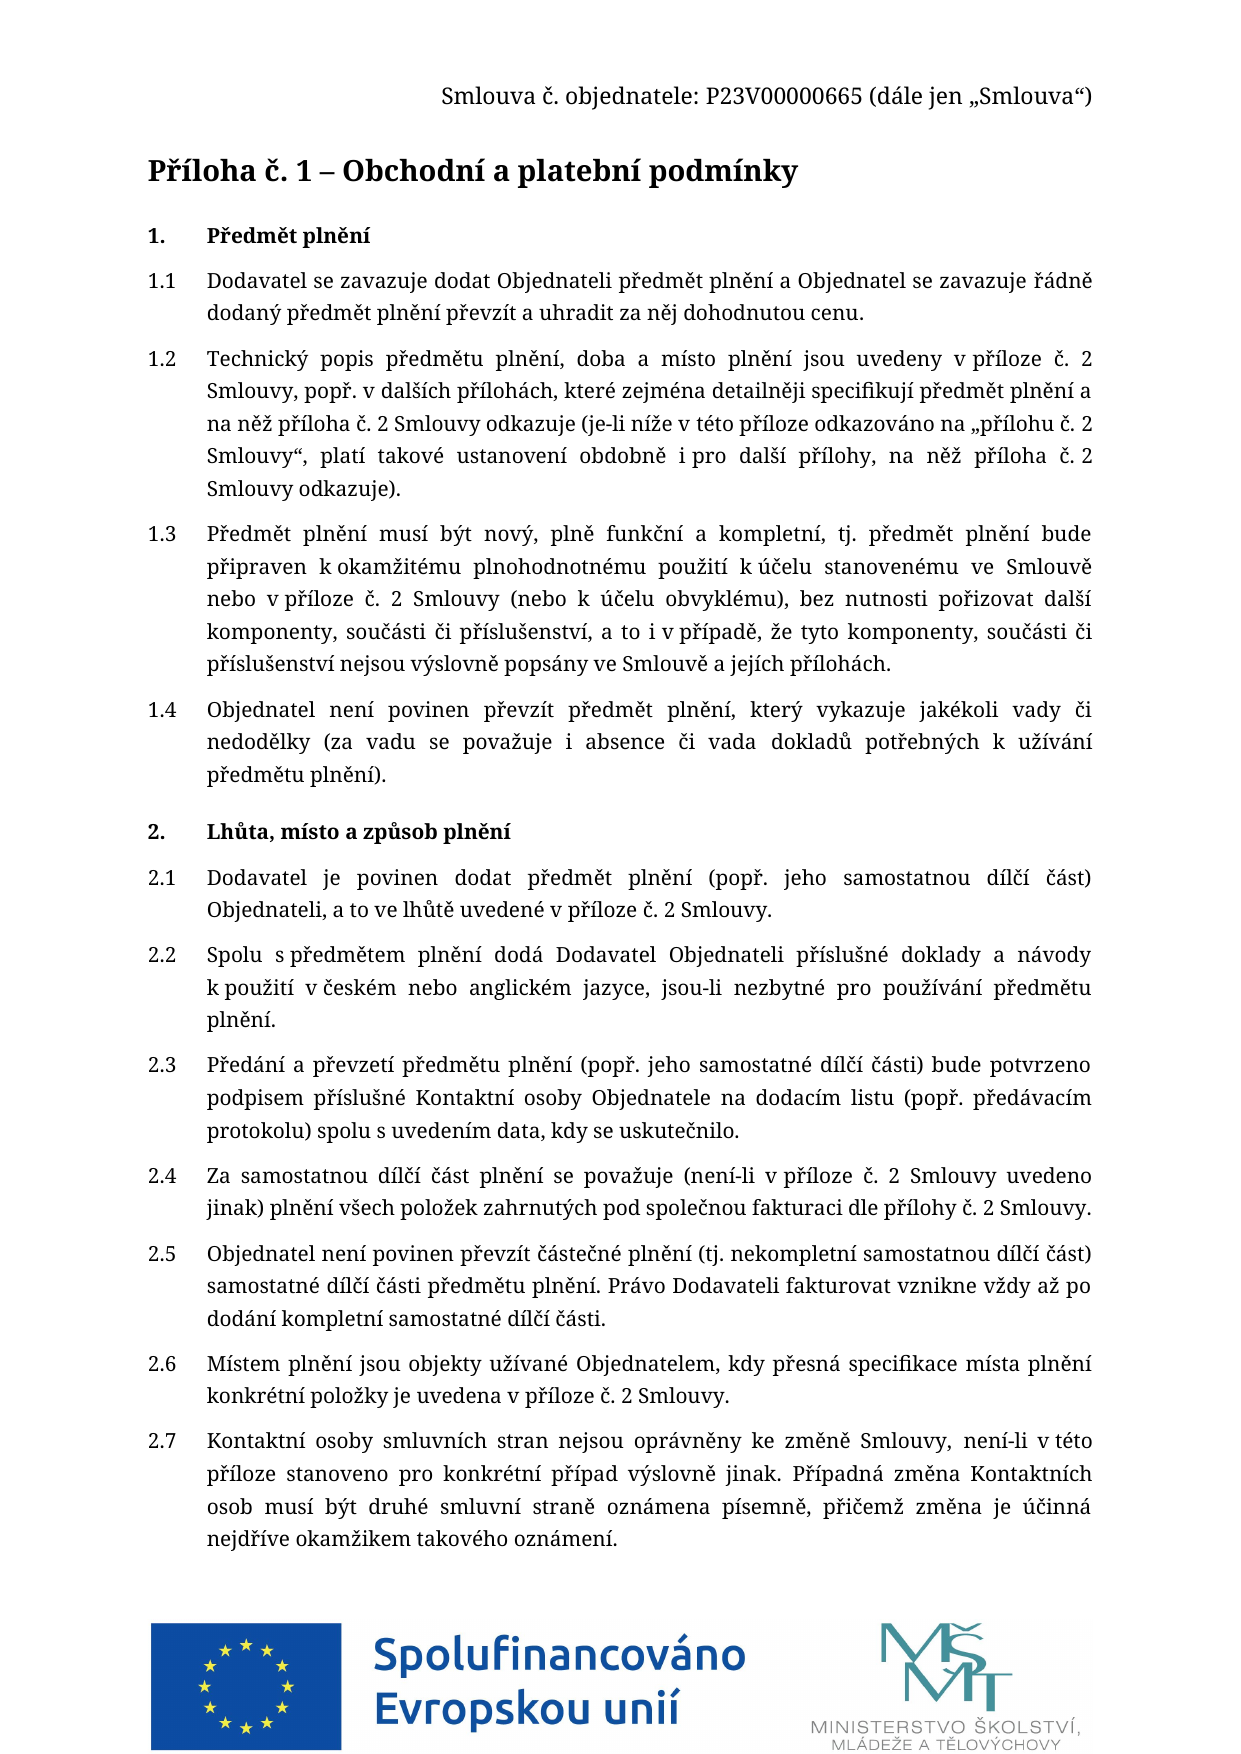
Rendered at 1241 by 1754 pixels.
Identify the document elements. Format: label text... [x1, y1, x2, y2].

list Lhůta, místo a způsob plnění [148, 817, 1093, 846]
list Objednatel není povinen převzít částečné plnění (tj. nekompletní samostatnou dílčí část) samostatné dílčí části předmětu plnění. Právo Dodavateli fakturovat vznikne vždy až po dodání kompletní samostatné dílčí části. [148, 1239, 1093, 1332]
list Kontaktní osoby smluvních stran nejsou oprávněny ke změně Smlouvy, není-li v této příloze stanoveno pro konkrétní případ výslovně jinak. Případná změna Kontaktních osob musí být druhé smluvní straně oznámena písemně, přičemž změna je účinná nejdříve okamžikem takového oznámení. [148, 1427, 1093, 1553]
list Za samostatnou dílčí část plnění se považuje (není-li v příloze č. 2 Smlouvy uvedeno jinak) plnění všech položek zahrnutých pod společnou fakturaci dle přílohy č. 2 Smlouvy. [148, 1161, 1093, 1222]
list Dodavatel je povinen dodat předmět plnění (popř. jeho samostatnou dílčí část) Objednateli, a to ve lhůtě uvedené v příloze č. 2 Smlouvy. [148, 863, 1093, 924]
list Předmět plnění [148, 221, 1093, 249]
list Spolu s předmětem plnění dodá Dodavatel Objednateli příslušné doklady a návody k použití v českém nebo anglickém jazyce, jsou-li nezbytné pro používání předmětu plnění. [148, 940, 1093, 1034]
text Příloha č. 1 – Obchodní a platební podmínky [148, 150, 1093, 190]
list Objednatel není povinen převzít předmět plnění, který vykazuje jakékoli vady či nedodělky (za vadu se považuje i absence či vada dokladů potřebných k užívání předmětu plnění). [148, 695, 1093, 788]
list Místem plnění jsou objekty užívané Objednatelem, kdy přesná specifikace místa plnění konkrétní položky je uvedena v příloze č. 2 Smlouvy. [148, 1349, 1093, 1410]
list Dodavatel se zavazuje dodat Objednateli předmět plnění a Objednatel se zavazuje řádně dodaný předmět plnění převzít a uhradit za něj dohodnutou cenu. [148, 266, 1093, 327]
list Předání a převzetí předmětu plnění (popř. jeho samostatné dílčí části) bude potvrzeno podpisem příslušné Kontaktní osoby Objednatele na dodacím listu (popř. předávacím protokolu) spolu s uvedením data, kdy se uskutečnilo. [148, 1051, 1093, 1144]
picture [147, 1619, 1093, 1754]
list Předmět plnění musí být nový, plně funkční a kompletní, tj. předmět plnění bude připraven k okamžitému plnohodnotnému použití k účelu stanovenému ve Smlouvě nebo v příloze č. 2 Smlouvy (nebo k účelu obvyklému), bez nutnosti pořizovat další komponenty, součásti či příslušenství, a to i v případě, že tyto komponenty, součásti či příslušenství nejsou výslovně popsány ve Smlouvě a jejích přílohách. [148, 519, 1093, 678]
list Technický popis předmětu plnění, doba a místo plnění jsou uvedeny v příloze č. 2 Smlouvy, popř. v dalších přílohách, které zejména detailněji specifikují předmět plnění a na něž příloha č. 2 Smlouvy odkazuje (je-li níže v této příloze odkazováno na „přílohu č. 2 Smlouvy“, platí takové ustanovení obdobně i pro další přílohy, na něž příloha č. 2 Smlouvy odkazuje). [148, 344, 1093, 502]
